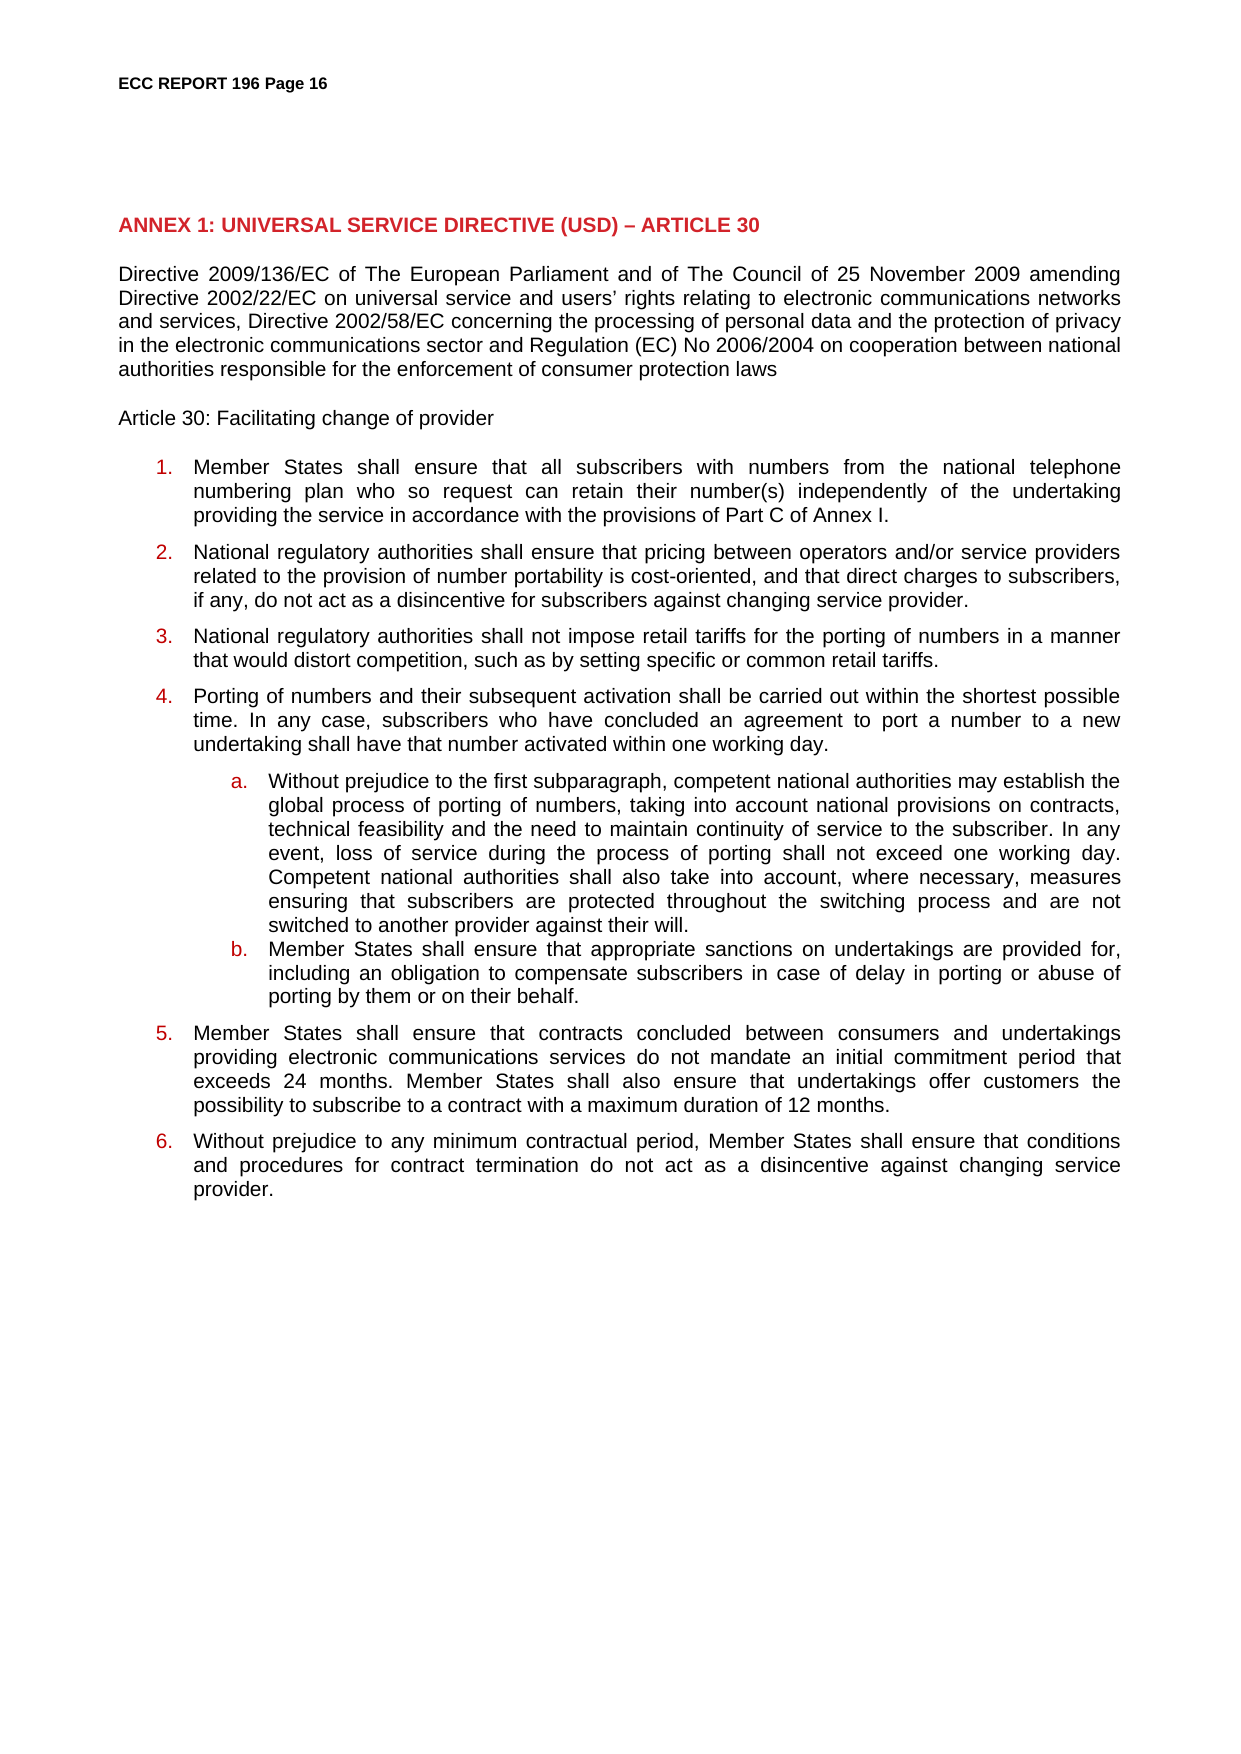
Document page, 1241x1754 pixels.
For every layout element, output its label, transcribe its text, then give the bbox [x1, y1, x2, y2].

list Without prejudice to the first subparagraph, competent national authorities may establish the global process of porting of numbers, taking into account national provisions on contracts, technical feasibility and the need to maintain continuity of service to the subscriber. In any event, loss of service during the process of porting shall not exceed one working day. Competent national authorities shall also take into account, where necessary, measures ensuring that subscribers are protected throughout the switching process and are not switched to another provider against their will. [231, 769, 1122, 936]
list Without prejudice to any minimum contractual period, Member States shall ensure that conditions and procedures for contract termination do not act as a disincentive against changing service provider. [156, 1129, 1122, 1201]
list National regulatory authorities shall ensure that pricing between operators and/or service providers related to the provision of number portability is cost-oriented, and that direct charges to subscribers, if any, do not act as a disincentive for subscribers against changing service provider. [156, 539, 1122, 611]
text Directive 2009/136/EC of The European Parliament and of The Council of 25 November 2009 amending Directive 2002/22/EC on universal service and users’ rights relating to electronic communications networks and services, Directive 2002/58/EC concerning the processing of personal data and the protection of privacy in the electronic communications sector and Regulation (EC) No 2006/2004 on cooperation between national authorities responsible for the enforcement of consumer protection laws [118, 261, 1122, 381]
subtitle Universal Service Directive (USD) – article 30 [118, 212, 1122, 236]
list Member States shall ensure that all subscribers with numbers from the national telephone numbering plan who so request can retain their number(s) independently of the undertaking providing the service in accordance with the provisions of Part C of Annex I. [156, 455, 1122, 527]
text Article 30: Facilitating change of provider [118, 406, 1122, 430]
list Member States shall ensure that contracts concluded between consumers and undertakings providing electronic communications services do not mandate an initial commitment period that exceeds 24 months. Member States shall also ensure that undertakings offer customers the possibility to subscribe to a contract with a maximum duration of 12 months. [156, 1021, 1122, 1117]
list National regulatory authorities shall not impose retail tariffs for the porting of numbers in a manner that would distort competition, such as by setting specific or common retail tariffs. [156, 624, 1122, 672]
list Porting of numbers and their subsequent activation shall be carried out within the shortest possible time. In any case, subscribers who have concluded an agreement to port a number to a new undertaking shall have that number activated within one working day. [156, 684, 1122, 756]
list Member States shall ensure that appropriate sanctions on undertakings are provided for, including an obligation to compensate subscribers in case of delay in porting or abuse of porting by them or on their behalf. [231, 936, 1122, 1008]
